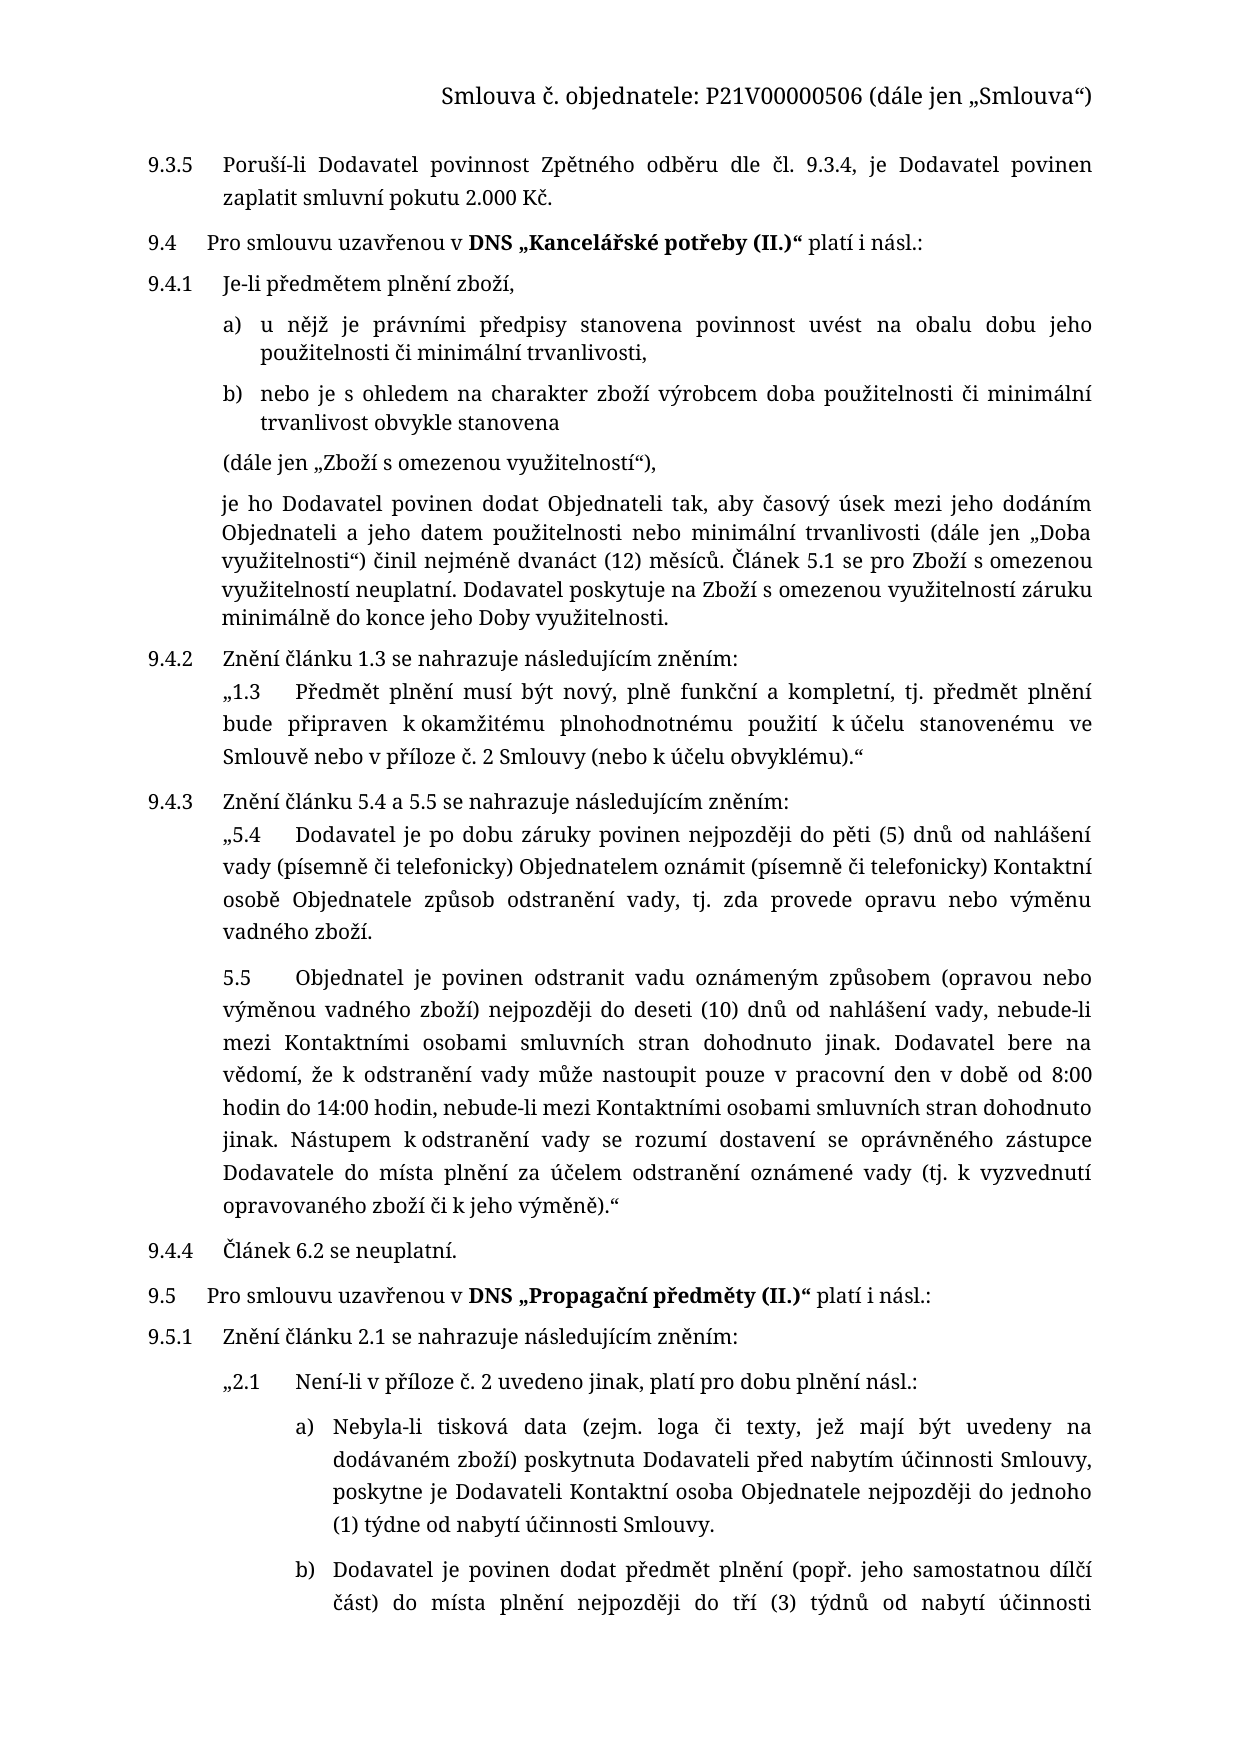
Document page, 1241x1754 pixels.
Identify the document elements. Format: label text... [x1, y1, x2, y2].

list u nějž je právními předpisy stanovena povinnost uvést na obalu dobu jeho použitelnosti či minimální trvanlivosti, [223, 310, 1093, 367]
list Znění článku 2.1 se nahrazuje následujícím zněním: [148, 1322, 1093, 1350]
text (dále jen „Zboží s omezenou využitelností“), [223, 448, 1093, 477]
list „5.4 Dodavatel je po dobu záruky povinen nejpozději do pěti (5) dnů od nahlášení vady (písemně či telefonicky) Objednatelem oznámit (písemně či telefonicky) Kontaktní osobě Objednatele způsob odstranění vady, tj. zda provede opravu nebo výměnu vadného zboží. [223, 820, 1093, 946]
text je ho Dodavatel povinen dodat Objednateli tak, aby časový úsek mezi jeho dodáním Objednateli a jeho datem použitelnosti nebo minimální trvanlivosti (dále jen „Doba využitelnosti“) činil nejméně dvanáct (12) měsíců. Článek 5.1 se pro Zboží s omezenou využitelností neuplatní. Dodavatel poskytuje na Zboží s omezenou využitelností záruku minimálně do konce jeho Doby využitelnosti. [221, 489, 1093, 632]
list Nebyla-li tisková data (zejm. loga či texty, jež mají být uvedeny na dodávaném zboží) poskytnuta Dodavateli před nabytím účinnosti Smlouvy, poskytne je Dodavateli Kontaktní osoba Objednatele nejpozději do jednoho (1) týdne od nabytí účinnosti Smlouvy. [295, 1412, 1093, 1538]
list Pro smlouvu uzavřenou v DNS „Kancelářské potřeby (II.)“ platí i násl.: [148, 228, 1093, 256]
list Znění článku 5.4 a 5.5 se nahrazuje následujícím zněním: [148, 787, 1093, 816]
list nebo je s ohledem na charakter zboží výrobcem doba použitelnosti či minimální trvanlivost obvykle stanovena [223, 379, 1093, 436]
list Znění článku 1.3 se nahrazuje následujícím zněním: [148, 644, 1093, 673]
list „2.1 Není-li v příloze č. 2 uvedeno jinak, platí pro dobu plnění násl.: [223, 1367, 1093, 1396]
list Poruší-li Dodavatel povinnost Zpětného odběru dle čl. 9.3.4, je Dodavatel povinen zaplatit smluvní pokutu 2.000 Kč. [148, 150, 1093, 211]
list „1.3 Předmět plnění musí být nový, plně funkční a kompletní, tj. předmět plnění bude připraven k okamžitému plnohodnotnému použití k účelu stanovenému ve Smlouvě nebo v příloze č. 2 Smlouvy (nebo k účelu obvyklému).“ [223, 677, 1093, 770]
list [295, 1555, 1093, 1616]
list Článek 6.2 se neuplatní. [148, 1236, 1093, 1264]
list 5.5 Objednatel je povinen odstranit vadu oznámeným způsobem (opravou nebo výměnou vadného zboží) nejpozději do deseti (10) dnů od nahlášení vady, nebude-li mezi Kontaktními osobami smluvních stran dohodnuto jinak. Dodavatel bere na vědomí, že k odstranění vady může nastoupit pouze v pracovní den v době od 8:00 hodin do 14:00 hodin, nebude-li mezi Kontaktními osobami smluvních stran dohodnuto jinak. Nástupem k odstranění vady se rozumí dostavení se oprávněného zástupce Dodavatele do místa plnění za účelem odstranění oznámené vady (tj. k vyzvednutí opravovaného zboží či k jeho výměně).“ [223, 963, 1093, 1219]
list Je-li předmětem plnění zboží, [148, 269, 1093, 297]
list Pro smlouvu uzavřenou v DNS „Propagační předměty (II.)“ platí i násl.: [148, 1281, 1093, 1309]
